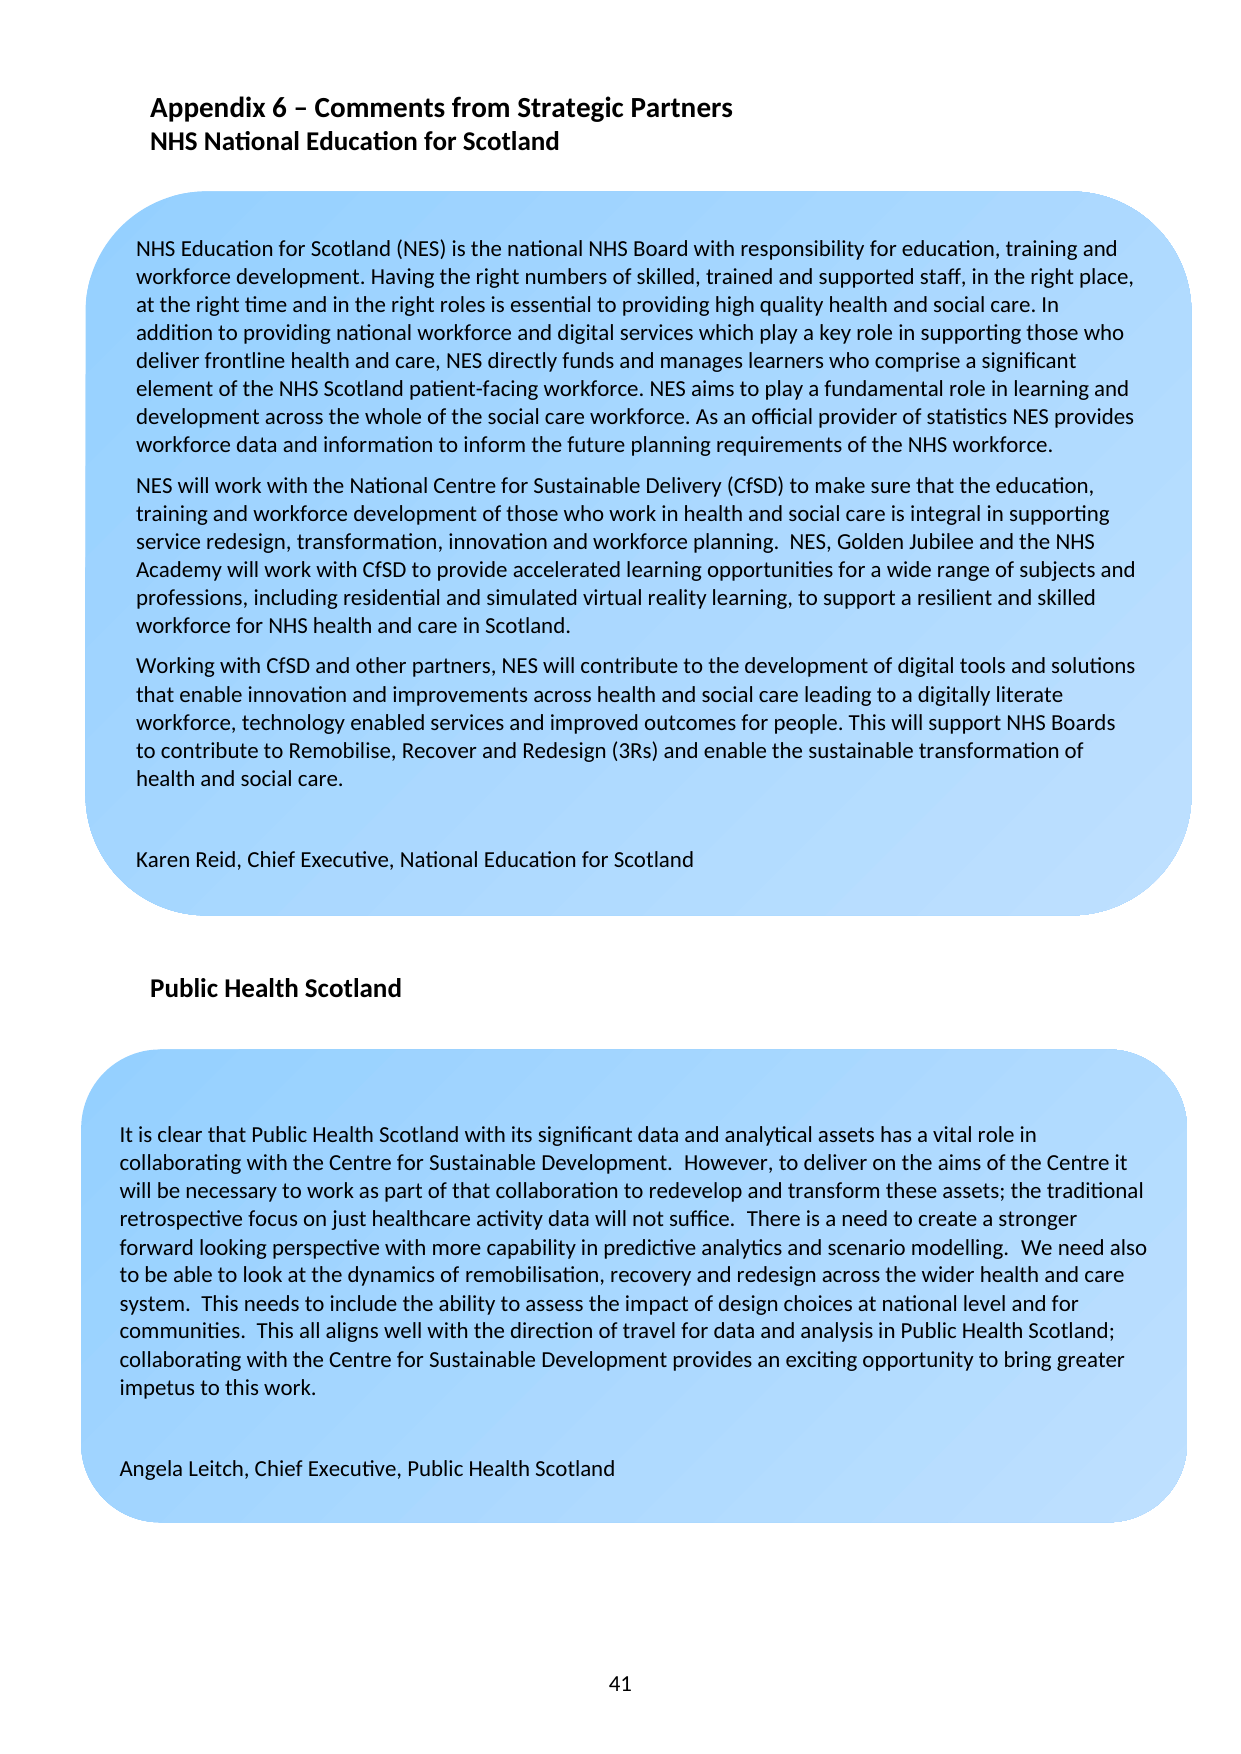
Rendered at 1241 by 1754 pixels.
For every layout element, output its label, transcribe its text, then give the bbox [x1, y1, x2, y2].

text Public Health Scotland [150, 972, 1090, 1005]
text NHS National Education for Scotland [150, 124, 1090, 157]
subtitle Appendix 6 – Comments from Strategic Partners [150, 89, 1090, 124]
